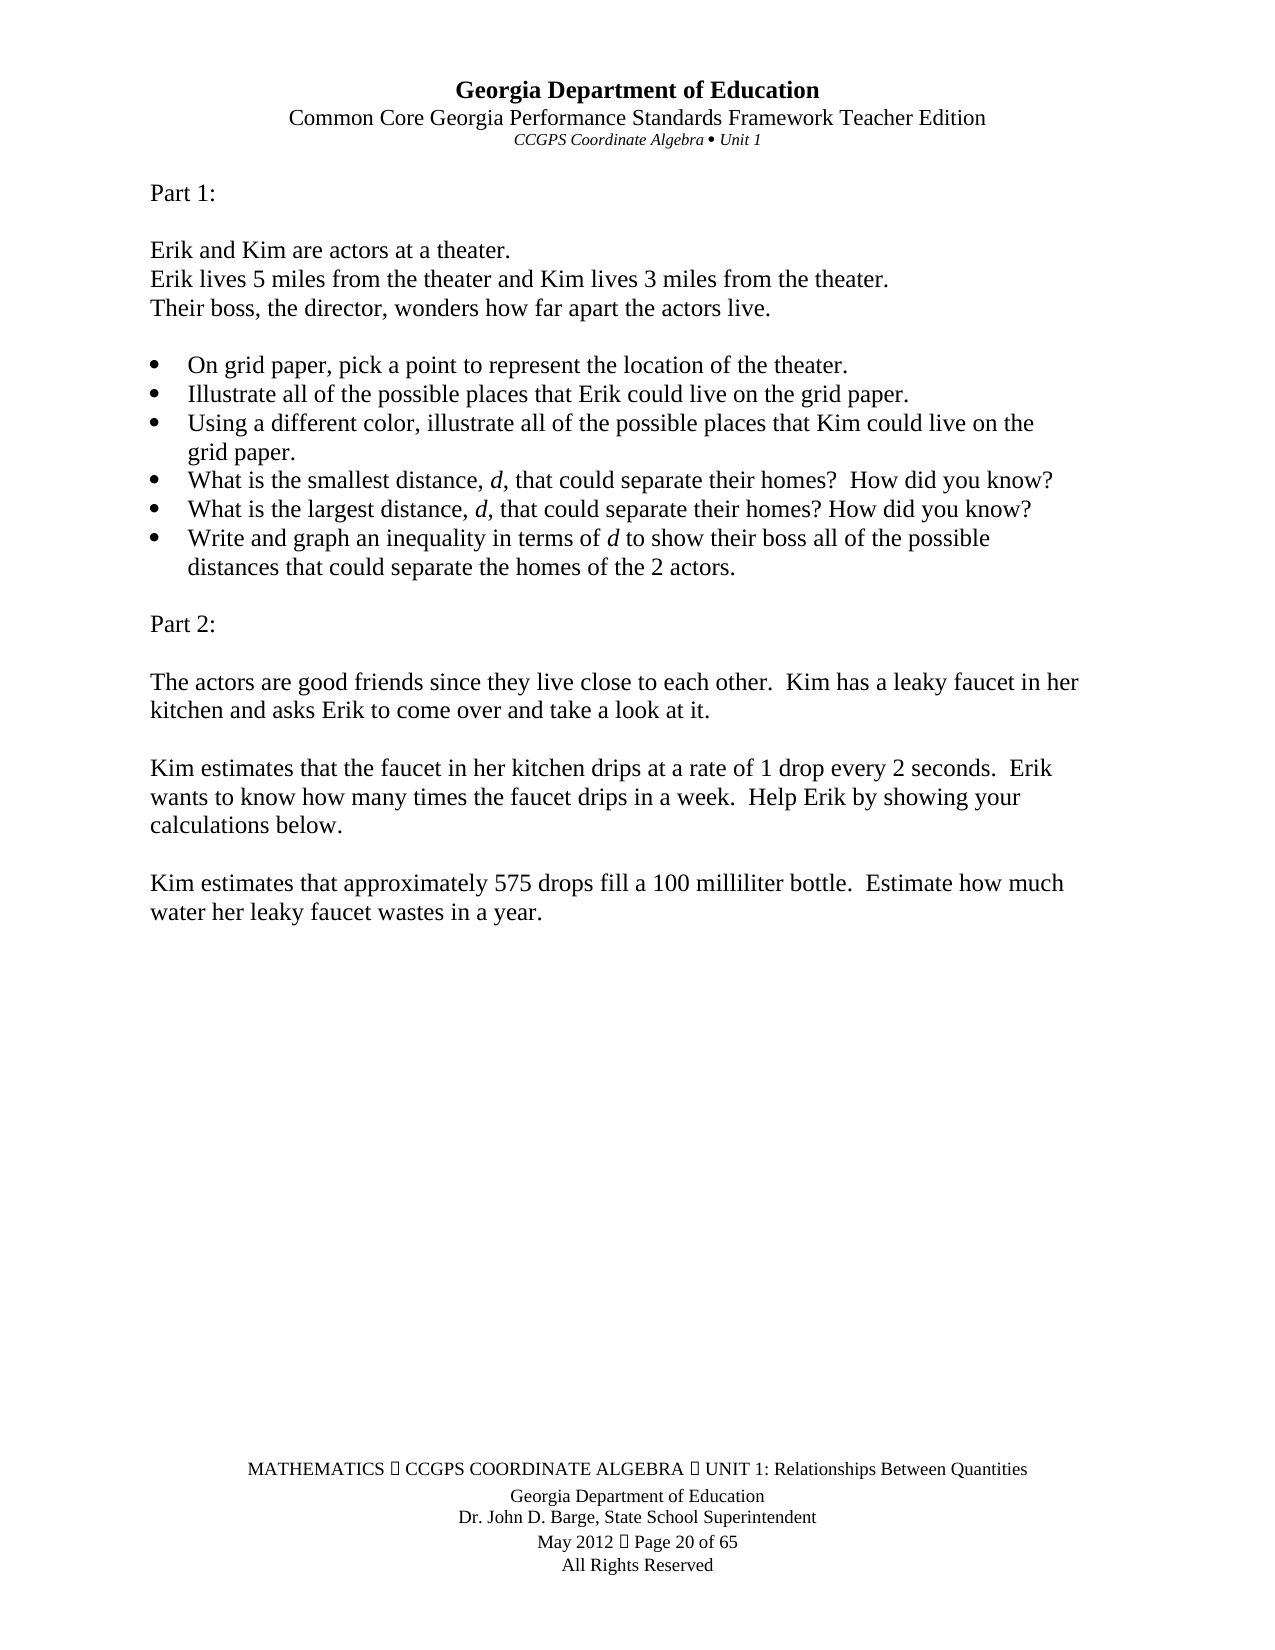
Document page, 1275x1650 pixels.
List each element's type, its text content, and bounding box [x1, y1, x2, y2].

list Write and graph an inequality in terms of d to show their boss all of the possible distances that could separate the homes of the 2 actors. [150, 523, 1080, 581]
list Illustrate all of the possible places that Erik could live on the grid paper. [150, 379, 1080, 408]
text The actors are good friends since they live close to each other. Kim has a leaky faucet in her kitchen and asks Erik to come over and take a look at it. [150, 667, 1080, 724]
list What is the largest distance, d, that could separate their homes? How did you know? [150, 494, 1080, 523]
text Erik and Kim are actors at a theater. [150, 236, 1125, 264]
text Part 2: [150, 609, 1080, 638]
text Kim estimates that approximately 575 drops fill a 100 milliliter bottle. Estimate how much water her leaky faucet wastes in a year. [150, 868, 1080, 926]
list Using a different color, illustrate all of the possible places that Kim could live on the grid paper. [150, 408, 1080, 466]
text Their boss, the director, wonders how far apart the actors live. [150, 293, 1125, 322]
text Kim estimates that the faucet in her kitchen drips at a rate of 1 drop every 2 seconds. Erik wants to know how many times the faucet drips in a week. Help Erik by showing your calculations below. [150, 753, 1080, 839]
list On grid paper, pick a point to represent the location of the theater. [150, 351, 1080, 379]
text Part 1: [150, 178, 1125, 207]
text Erik lives 5 miles from the theater and Kim lives 3 miles from the theater. [150, 264, 1125, 293]
list What is the smallest distance, d, that could separate their homes? How did you know? [150, 466, 1080, 494]
